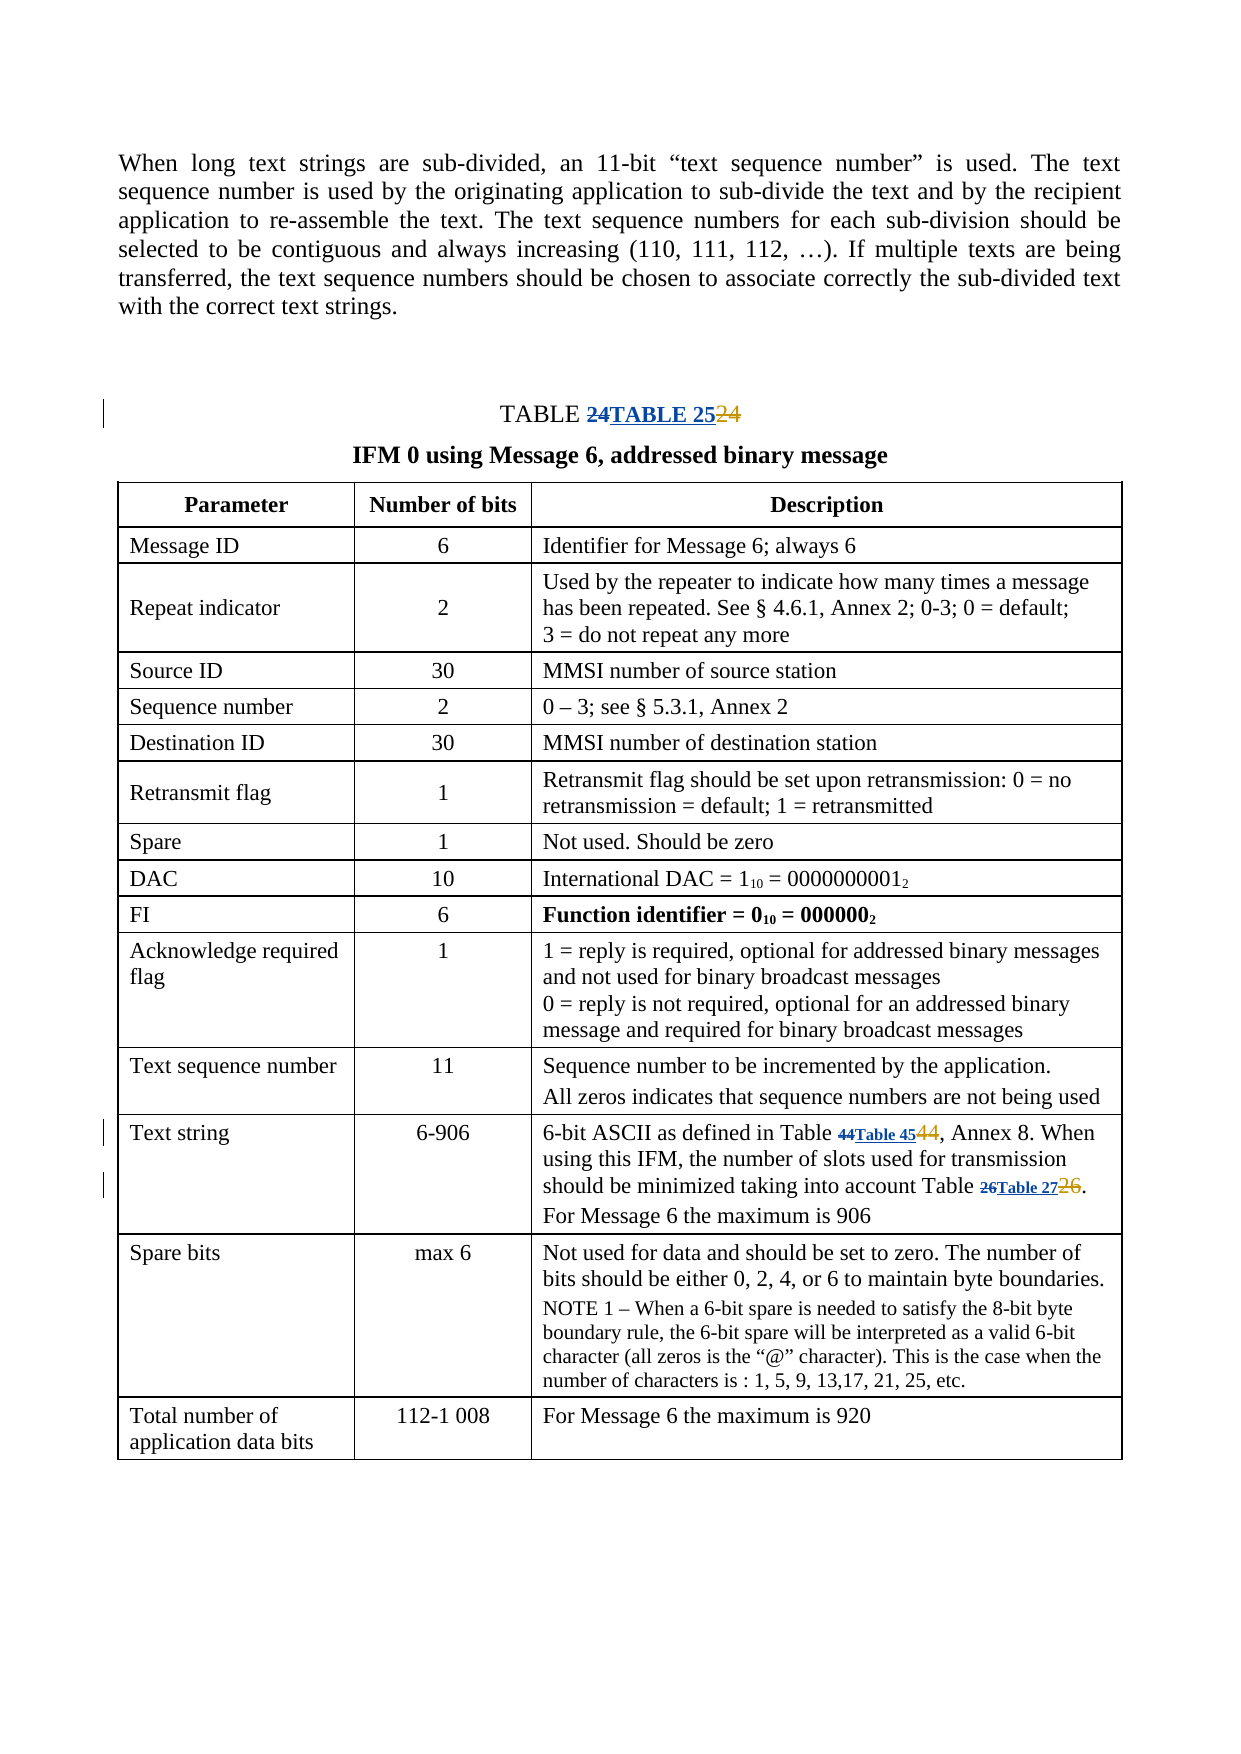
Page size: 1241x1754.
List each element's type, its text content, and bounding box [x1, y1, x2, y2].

table_cell Source ID [119, 653, 354, 687]
table_cell 6 [355, 528, 531, 562]
table_cell Message ID [119, 528, 354, 562]
table_cell 6 [355, 897, 531, 931]
table_cell Destination ID [119, 725, 354, 760]
table_cell FI [119, 897, 354, 931]
table_cell 1 [355, 933, 531, 1047]
table_cell Repeat indicator [119, 564, 354, 651]
table_cell 6-bit ASCII as defined in Table , Annex 8. When using this IFM, the number of slots used for transmission should be minimized taking into account Table . For Message 6 the maximum is 906 [532, 1115, 1121, 1233]
table_cell For Message 6 the maximum is 920 [532, 1398, 1121, 1458]
table_cell 2 [355, 564, 531, 651]
table_cell Acknowledge required flag [119, 933, 354, 1047]
table_header Parameter [119, 483, 354, 526]
table_cell Not used for data and should be set to zero. The number of bits should be either 0, 2, 4, or 6 to maintain byte boundaries. NOTE 1 – When a 6-bit spare is needed to satisfy the 8-bit byte boundary rule, the 6-bit spare will be interpreted as a valid 6-bit character (all zeros is the “@” character). This is the case when the number of characters is : 1, 5, 9, 13,17, 21, 25, etc. [532, 1235, 1121, 1396]
table_cell max 6 [355, 1235, 531, 1396]
table_cell MMSI number of destination station [532, 725, 1121, 760]
table_cell International DAC = 110 = 00000000012 [532, 861, 1121, 895]
table_cell Text sequence number [119, 1048, 354, 1113]
table_cell Spare bits [119, 1235, 354, 1396]
table_cell Sequence number [119, 689, 354, 724]
table_cell DAC [119, 861, 354, 895]
table_cell Identifier for Message 6; always 6 [532, 528, 1121, 562]
table_cell 1 [355, 824, 531, 859]
text When long text strings are sub-divided, an 11-bit “text sequence number” is used. The text sequence number is used by the originating application to sub-divide the text and by the recipient application to re-assemble the text. The text sequence numbers for each sub-division should be selected to be contiguous and always increasing (110, 111, 112, …). If multiple texts are being transferred, the text sequence numbers should be chosen to associate correctly the sub-divided text with the correct text strings. [118, 148, 1122, 320]
table_header Description [532, 483, 1121, 526]
table_cell Total number of application data bits [119, 1398, 354, 1458]
table_cell 2 [355, 689, 531, 724]
table_cell 10 [355, 861, 531, 895]
text TABLE [118, 399, 1122, 428]
table_cell 11 [355, 1048, 531, 1113]
table_cell Retransmit flag should be set upon retransmission: 0 = no retransmission = default; 1 = retransmitted [532, 762, 1121, 823]
table_cell 1 [355, 762, 531, 823]
table_cell Used by the repeater to indicate how many times a message has been repeated. See § 4.6.1, Annex 2; 0-3; 0 = default; 3 = do not repeat any more [532, 564, 1121, 651]
table_cell 112-1 008 [355, 1398, 531, 1458]
table_cell Not used. Should be zero [532, 824, 1121, 859]
table_cell 0 – 3; see § 5.3.1, Annex 2 [532, 689, 1121, 724]
table_cell Text string [119, 1115, 354, 1233]
table_header Number of bits [355, 483, 531, 526]
table_cell Retransmit flag [119, 762, 354, 823]
table_cell Spare [119, 824, 354, 859]
table_cell 30 [355, 653, 531, 687]
table_cell 1 = reply is required, optional for addressed binary messages and not used for binary broadcast messages 0 = reply is not required, optional for an addressed binary message and required for binary broadcast messages [532, 933, 1121, 1047]
table_cell Sequence number to be incremented by the application. All zeros indicates that sequence numbers are not being used [532, 1048, 1121, 1113]
table_cell 30 [355, 725, 531, 760]
table_cell Function identifier = 010 = 0000002 [532, 897, 1121, 931]
table_cell 6-906 [355, 1115, 531, 1233]
title IFM 0 using Message 6, addressed binary message [118, 440, 1122, 469]
table_cell MMSI number of source station [532, 653, 1121, 687]
